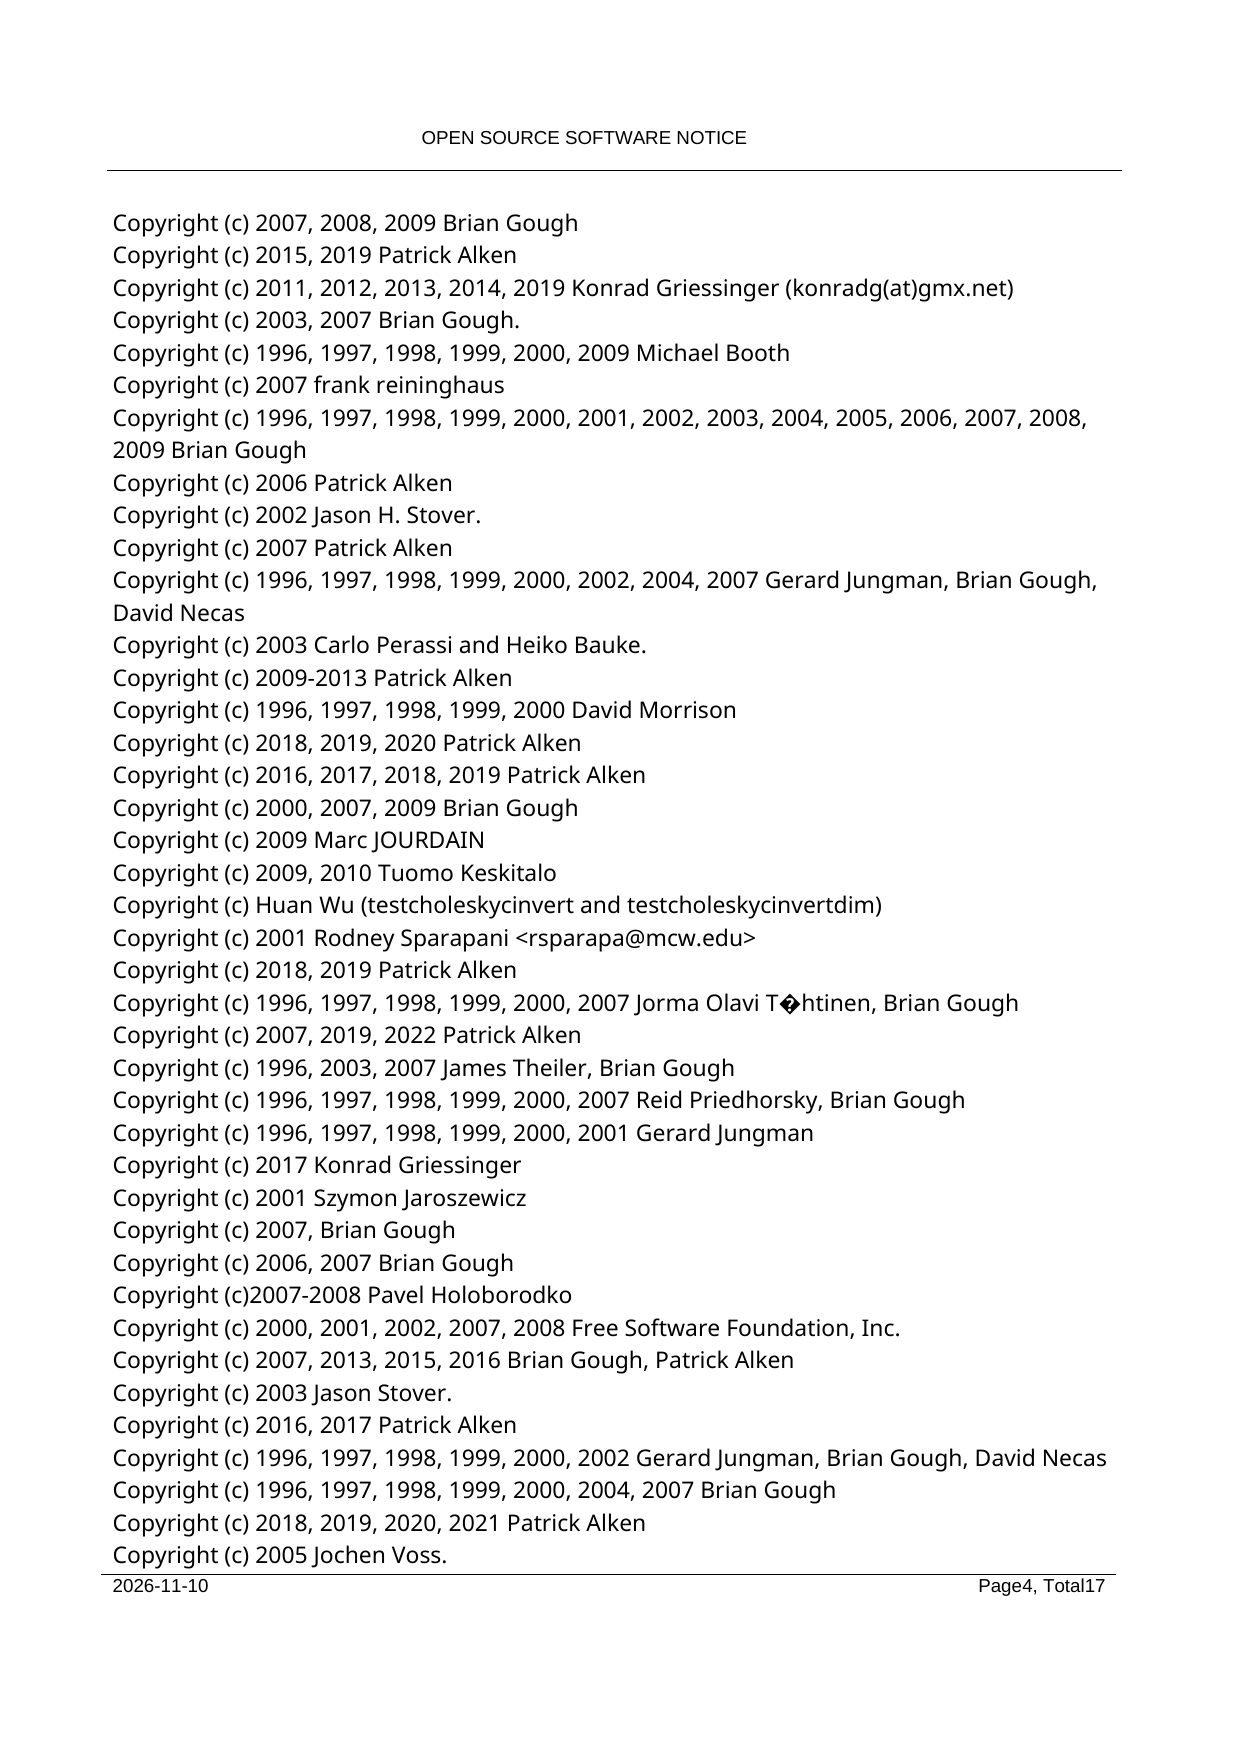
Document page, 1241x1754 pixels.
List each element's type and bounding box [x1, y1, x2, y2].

text [112, 206, 1128, 1571]
